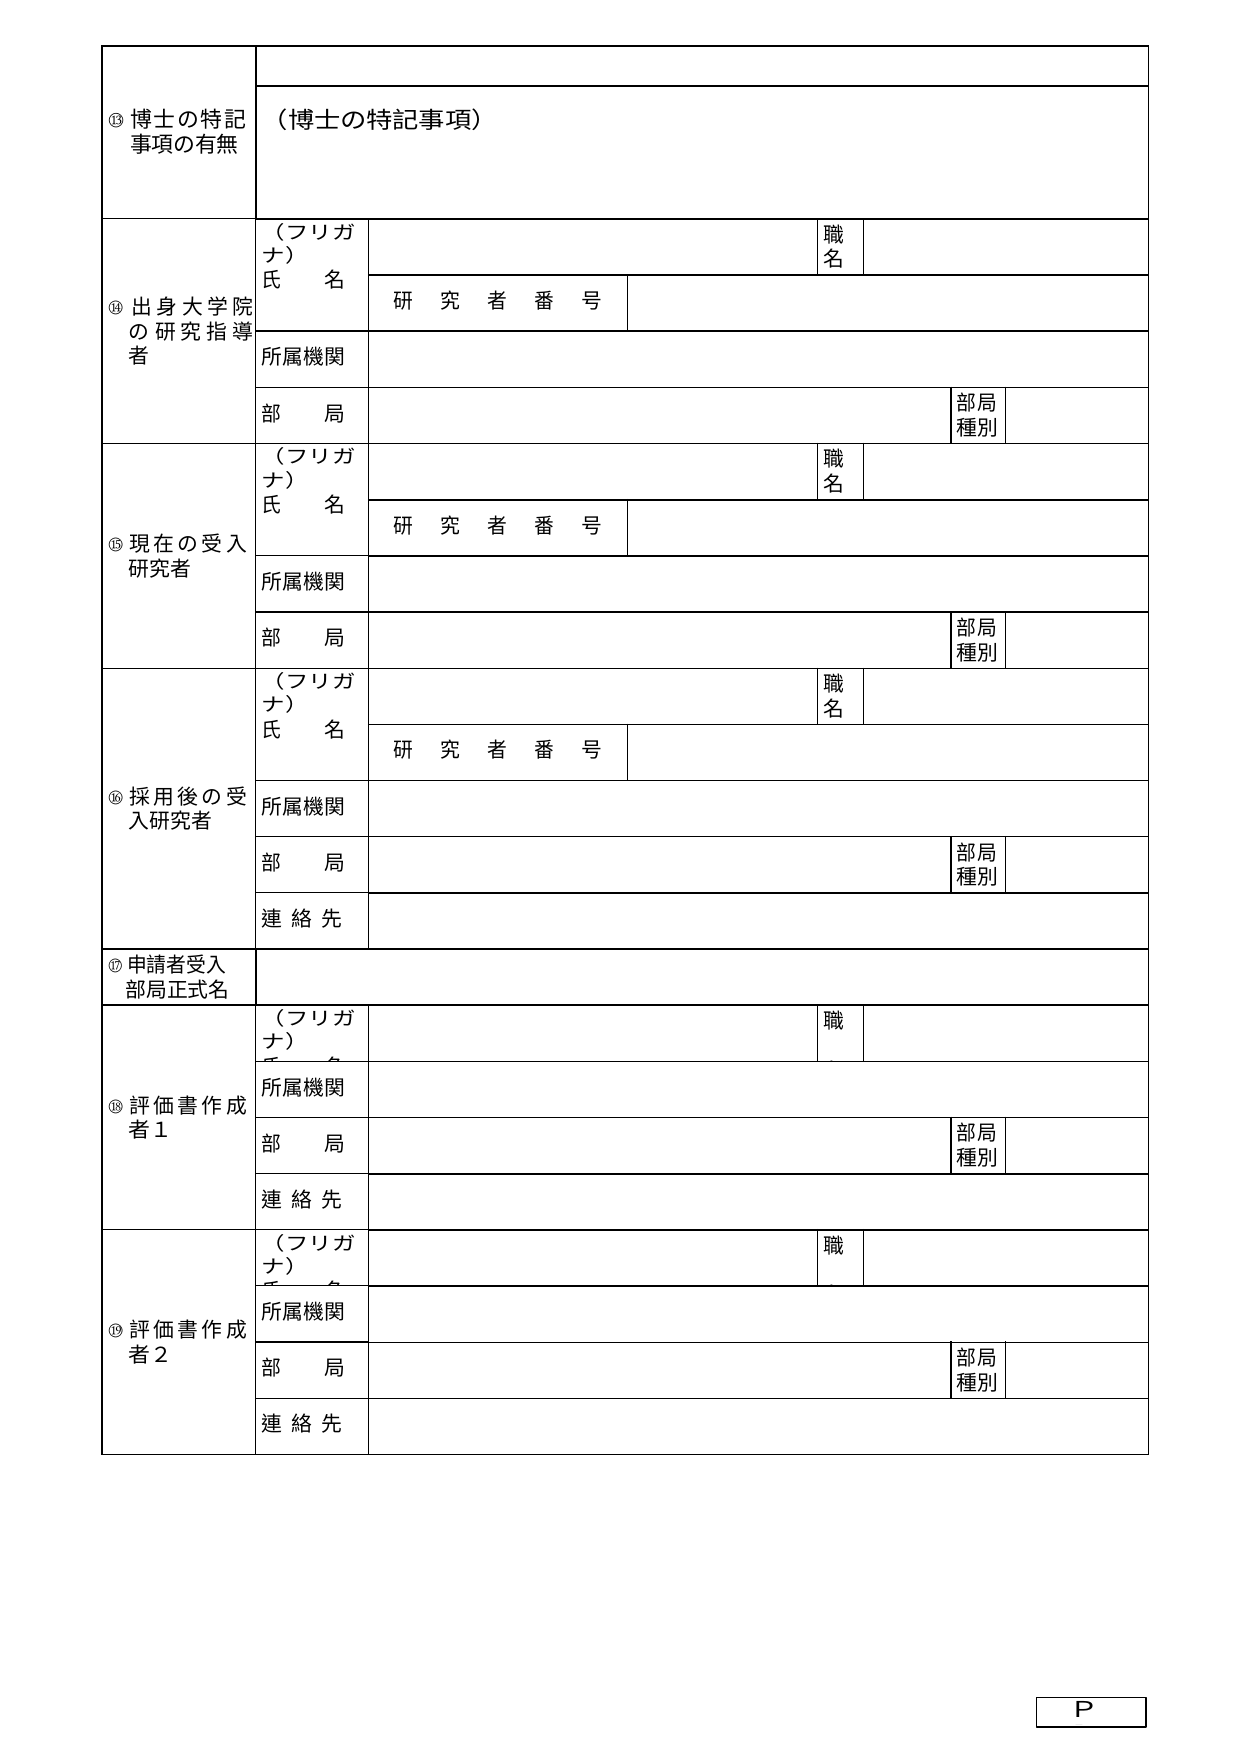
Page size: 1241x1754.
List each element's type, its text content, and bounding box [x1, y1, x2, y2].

table_cell 連 絡 先 [256, 893, 368, 948]
table_cell [864, 669, 1148, 723]
table_header ⑬博士の特記 事項の有無 [103, 47, 255, 218]
table_cell [369, 1062, 1148, 1117]
table_cell [369, 557, 1148, 611]
table_cell 部局 種別 [952, 1118, 1005, 1173]
table_cell 部局 種別 [952, 837, 1005, 892]
table_cell 部 局 [256, 388, 368, 443]
table_cell [369, 1231, 817, 1285]
table_cell [864, 1006, 1148, 1061]
table_cell 部 局 [256, 837, 368, 892]
table_cell 部局 種別 [952, 388, 1005, 443]
table_cell 所属機関 [256, 1062, 368, 1117]
table_cell [369, 332, 1148, 387]
table_cell 連 絡 先 [256, 1174, 368, 1229]
table_cell 職 名 [818, 1006, 863, 1061]
table_cell 職 名 [818, 444, 863, 499]
table_cell ⑯ 採用後の受 入研究者 [103, 669, 255, 948]
table_cell 部局 種別 [952, 613, 1005, 667]
table_cell 所属機関 [256, 332, 368, 387]
table_cell [1006, 613, 1148, 667]
table_cell [369, 1006, 817, 1061]
table_cell [1006, 1343, 1148, 1397]
table_cell [369, 1287, 1148, 1341]
table_cell 部 局 [256, 1118, 368, 1173]
table_cell 職 名 [818, 669, 863, 723]
table_cell [864, 220, 1148, 274]
table_cell （フリガナ） 氏 名 [256, 444, 368, 555]
table_cell [369, 388, 950, 443]
table_cell [369, 1343, 950, 1397]
table_cell [369, 444, 817, 499]
table_cell [369, 781, 1148, 836]
table_cell 部局 種別 [952, 1343, 1005, 1397]
table_cell 部 局 [256, 1343, 368, 1397]
table_cell [369, 894, 1148, 948]
table_cell （フリガナ） 氏 名 [256, 1230, 368, 1285]
table_cell [369, 613, 950, 667]
table_cell （フリガナ） 氏 名 [256, 669, 368, 780]
table_cell ⑱ 評価書作成 者１ [103, 1006, 255, 1229]
table_cell 所属機関 [256, 556, 368, 611]
table_cell ⑲ 評価書作成 者２ [103, 1230, 255, 1454]
table_cell 所属機関 [256, 781, 368, 836]
table_cell [864, 1231, 1148, 1285]
table_cell [1006, 1118, 1148, 1173]
table_cell 研 究 者 番 号 [369, 276, 627, 330]
table_cell [628, 276, 1148, 330]
table_cell [1006, 388, 1148, 443]
table_cell [257, 950, 1148, 1004]
table_cell [628, 501, 1148, 555]
table_cell 職 名 [818, 220, 863, 274]
table_cell 研 究 者 番 号 [369, 725, 627, 780]
table_cell ⑮ 現在の受入 研究者 [103, 444, 255, 667]
table_cell [369, 669, 817, 723]
table_cell [369, 1118, 950, 1173]
table_cell ⑰申請者受入 部局正式名 [103, 950, 255, 1004]
table_cell [628, 725, 1148, 780]
table_cell [369, 1175, 1148, 1229]
table_cell 研 究 者 番 号 [369, 501, 627, 555]
table_cell 所属機関 [256, 1286, 368, 1341]
table_cell ⑭ 出身大学院 の 研究指 導 者 [103, 219, 255, 443]
table_cell [369, 1399, 1148, 1454]
table_cell [369, 220, 817, 274]
table_cell 部 局 [256, 613, 368, 667]
table_cell [369, 837, 950, 892]
table_cell 職 名 [818, 1231, 863, 1285]
table_cell [1006, 837, 1148, 892]
table_cell （博士の特記事項） [257, 87, 1148, 218]
table_header [257, 47, 1148, 85]
table_cell （フリガナ） 氏 名 [256, 220, 368, 330]
table_cell 連 絡 先 [256, 1399, 368, 1454]
table_cell [864, 444, 1148, 499]
table_cell （フリガナ） 氏 名 [256, 1006, 368, 1061]
